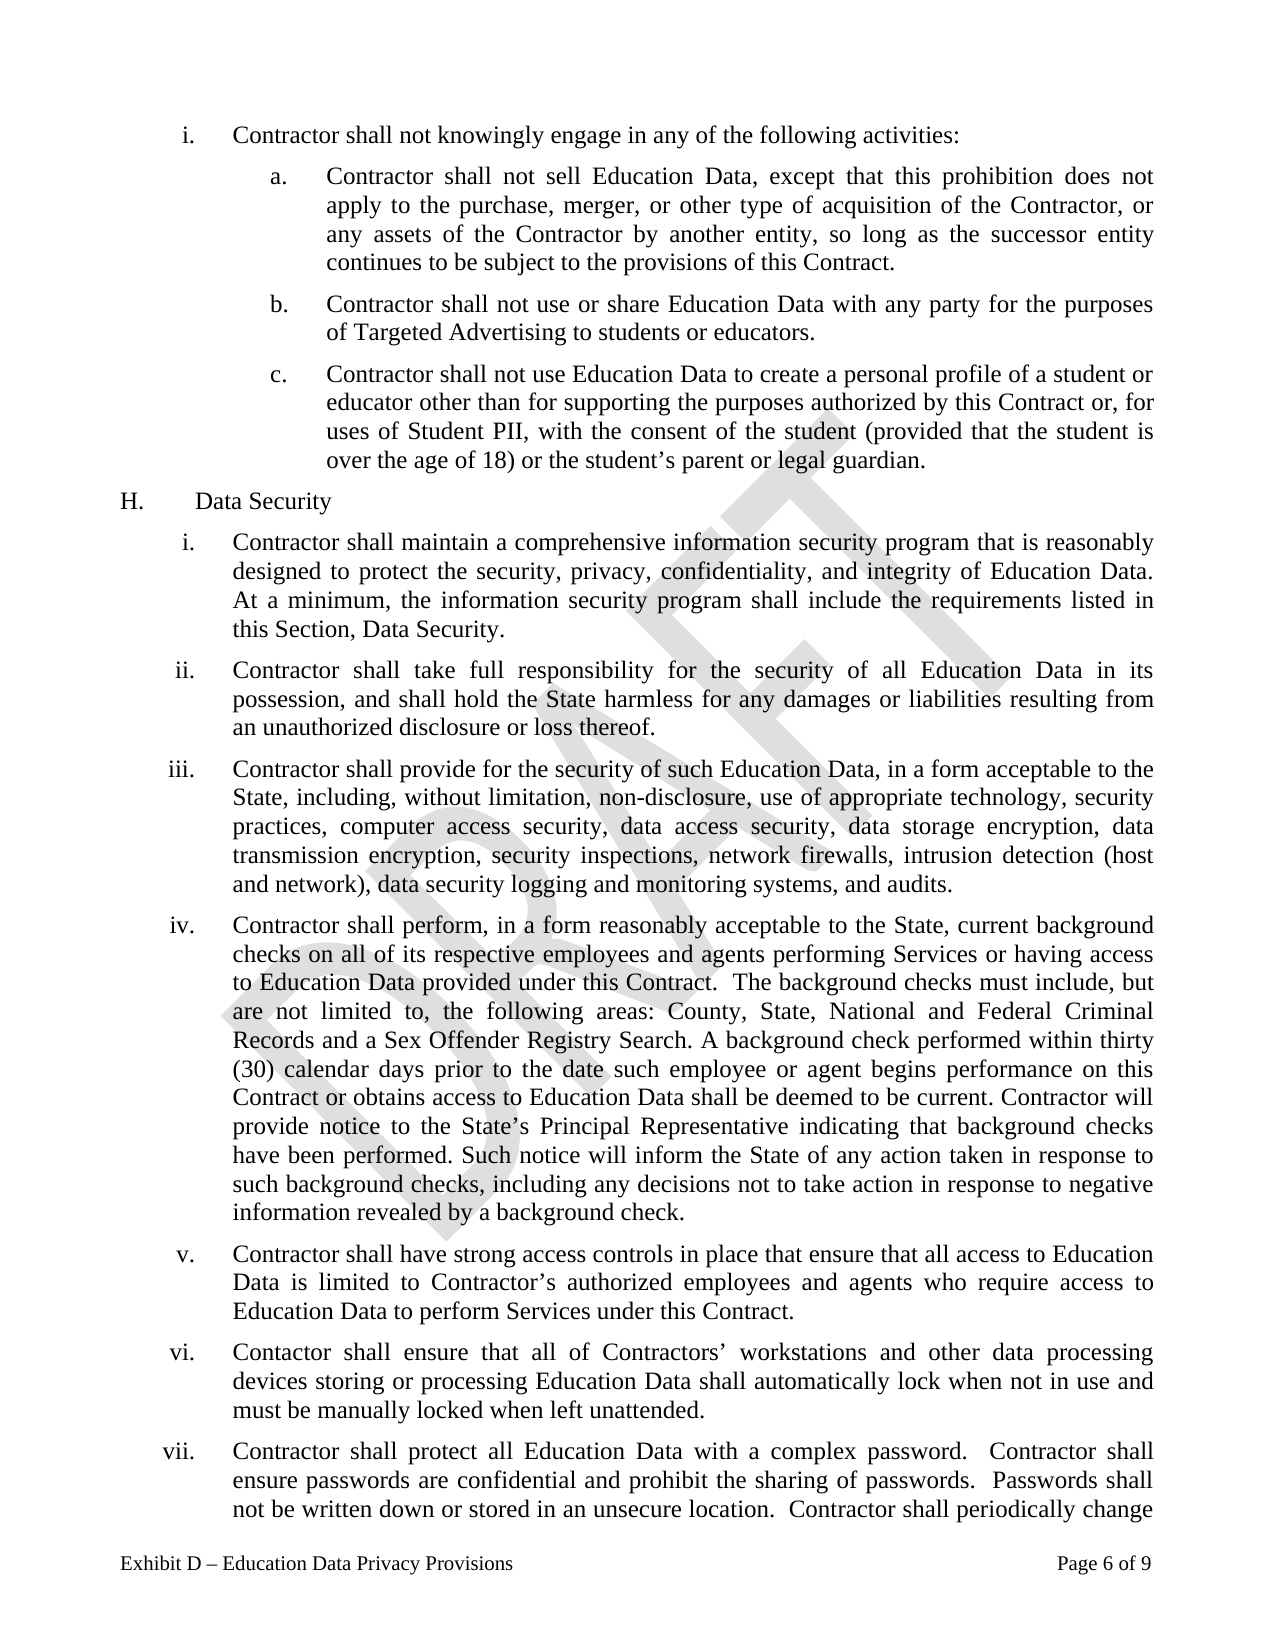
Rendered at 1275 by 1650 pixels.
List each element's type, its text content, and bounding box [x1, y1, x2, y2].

subtitle Contractor shall take full responsibility for the security of all Education Data in its possession, and shall hold the State harmless for any damages or liabilities resulting from an unauthorized disclosure or loss thereof. [195, 655, 1155, 741]
subtitle Contractor shall not use or share Education Data with any party for the purposes of Targeted Advertising to students or educators. [270, 289, 1155, 346]
subtitle Contractor shall have strong access controls in place that ensure that all access to Education Data is limited to Contractor’s authorized employees and agents who require access to Education Data to perform Services under this Contract. [195, 1239, 1155, 1325]
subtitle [195, 1436, 1155, 1522]
subtitle Data Security [120, 486, 1155, 515]
subtitle Contractor shall provide for the security of such Education Data, in a form acceptable to the State, including, without limitation, non-disclosure, use of appropriate technology, security practices, computer access security, data access security, data storage encryption, data transmission encryption, security inspections, network firewalls, intrusion detection (host and network), data security logging and monitoring systems, and audits. [195, 754, 1155, 897]
subtitle Contactor shall ensure that all of Contractors’ workstations and other data processing devices storing or processing Education Data shall automatically lock when not in use and must be manually locked when left unattended. [195, 1337, 1155, 1424]
subtitle Contractor shall perform, in a form reasonably acceptable to the State, current background checks on all of its respective employees and agents performing Services or having access to Education Data provided under this Contract. The background checks must include, but are not limited to, the following areas: County, State, National and Federal Criminal Records and a Sex Offender Registry Search. A background check performed within thirty (30) calendar days prior to the date such employee or agent begins performance on this Contract or obtains access to Education Data shall be deemed to be current. Contractor will provide notice to the State’s Principal Representative indicating that background checks have been performed. Such notice will inform the State of any action taken in response to such background checks, including any decisions not to take action in response to negative information revealed by a background check. [195, 910, 1155, 1226]
subtitle Contractor shall not knowingly engage in any of the following activities: [195, 120, 1155, 149]
subtitle Contractor shall not sell Education Data, except that this prohibition does not apply to the purchase, merger, or other type of acquisition of the Contractor, or any assets of the Contractor by another entity, so long as the successor entity continues to be subject to the provisions of this Contract. [270, 161, 1155, 276]
subtitle Contractor shall maintain a comprehensive information security program that is reasonably designed to protect the security, privacy, confidentiality, and integrity of Education Data. At a minimum, the information security program shall include the requirements listed in this Section, Data Security. [195, 527, 1155, 642]
subtitle Contractor shall not use Education Data to create a personal profile of a student or educator other than for supporting the purposes authorized by this Contract or, for uses of Student PII, with the consent of the student (provided that the student is over the age of 18) or the student’s parent or legal guardian. [270, 359, 1155, 474]
